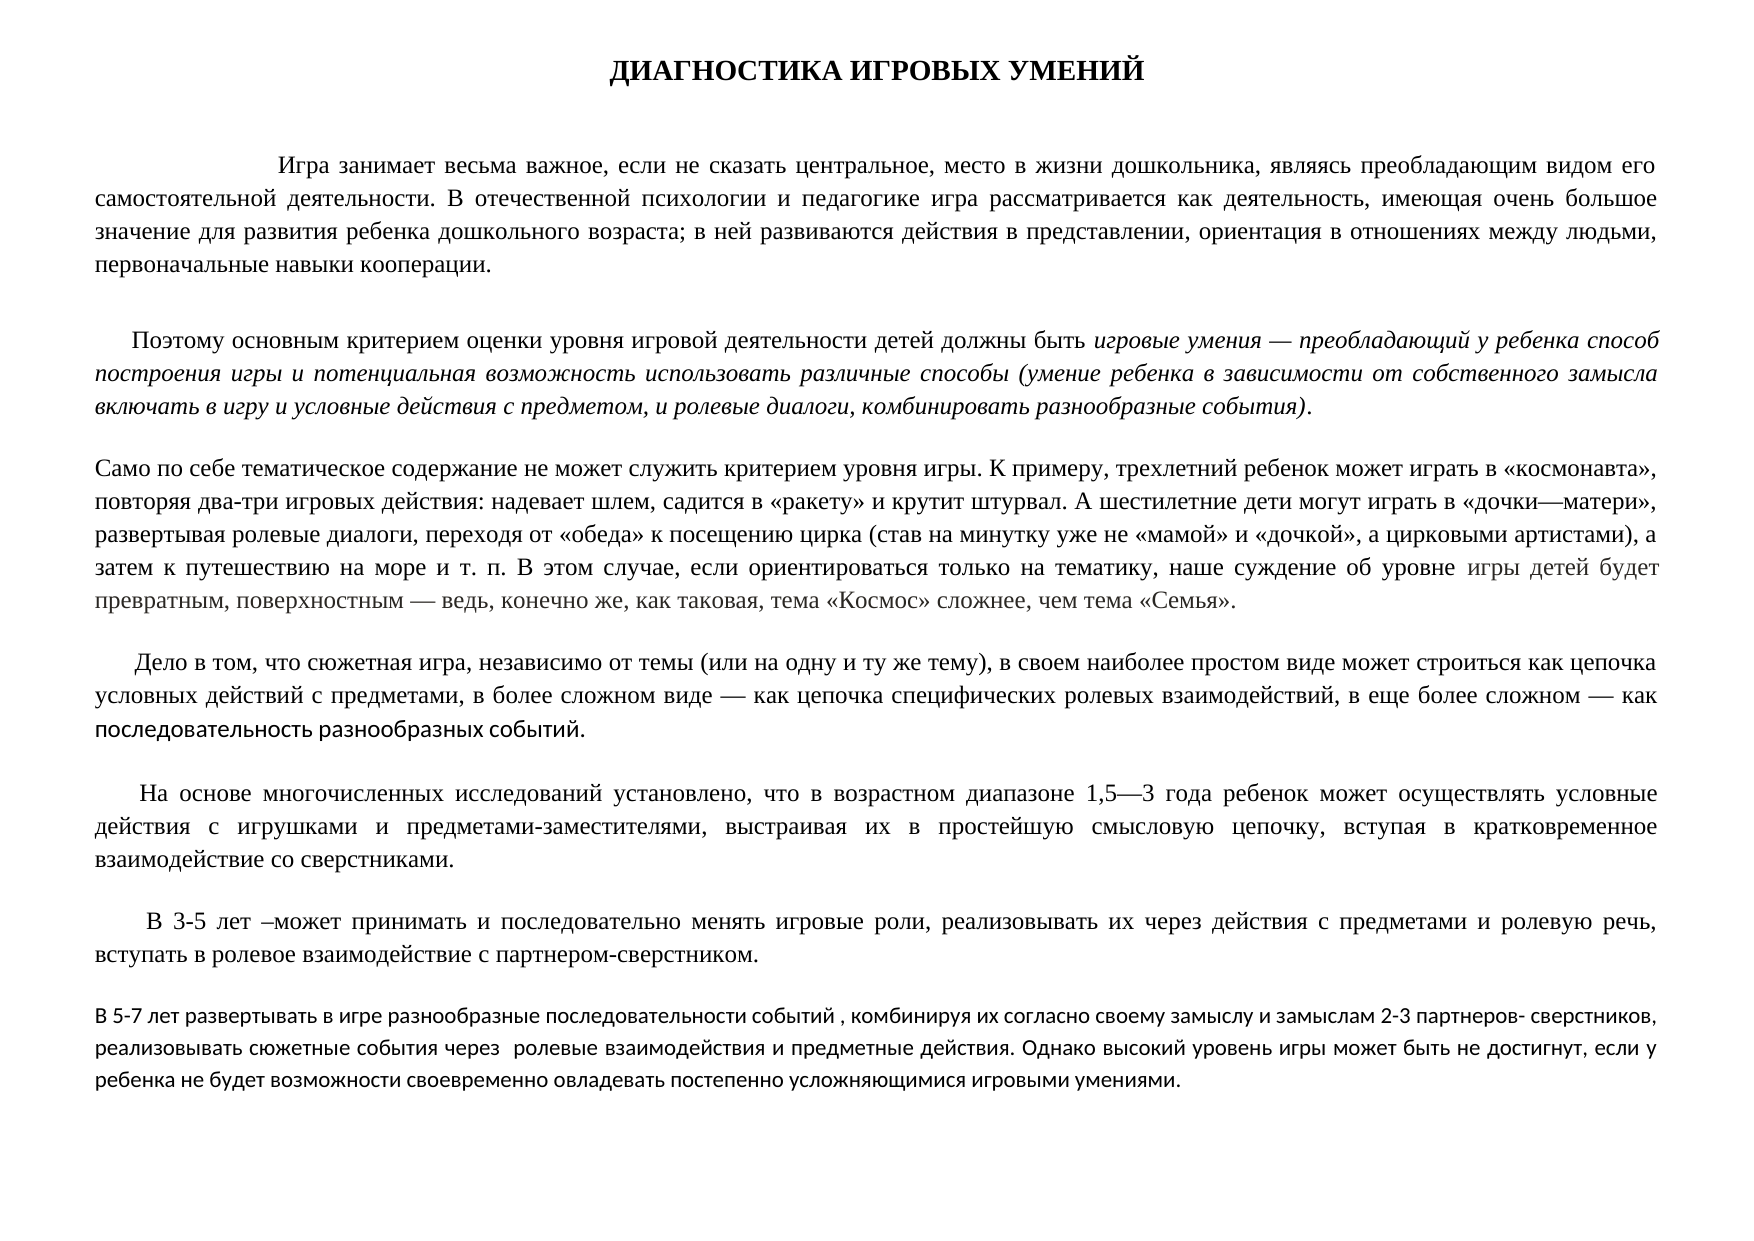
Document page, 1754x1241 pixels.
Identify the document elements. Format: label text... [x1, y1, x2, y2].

text В 5-7 лет развертывать в игре разнообразные последовательности событий , комбинируя их согласно своему замыслу и замыслам 2-3 партнеров- сверстников, реализовывать сюжетные события через ролевые взаимодействия и предметные действия. Однако высокий уровень игры может быть не достигнут, если у ребенка не будет возможности своевременно овладевать постепенно усложняющимися игровыми умениями. [94, 1001, 1659, 1093]
text Само по себе тематическое содержание не может служить критерием уровня игры. К примеру, трехлетний ребенок может играть в «космонавта», повторяя два-три игровых действия: надевает шлем, садится в «ракету» и крутит штурвал. А шестилетние дети могут играть в «дочки—матери», развертывая ролевые диалоги, переходя от «обеда» к посещению цирка (став на минутку уже не «мамой» и «дочкой», а цирковыми артистами), а затем к путешествию на море и т. п. В этом случае, если ориентироваться только на тематику, наше суждение об уровне игры детей будет превратным, поверхностным — ведь, конечно же, как таковая, тема «Космос» сложнее, чем тема «Семья». [94, 453, 1659, 614]
text Поэтому основным критерием оценки уровня игровой деятельности детей должны быть игровые умения — преобладающий у ребенка способ построения игры и потенциальная возможность использовать различные способы (умение ребенка в зависимости от собственного замысла включать в игру и условные действия с предметом, и ролевые диалоги, комбинировать разнообразные события). [94, 325, 1659, 419]
text Игра занимает весьма важное, если не сказать центральное, место в жизни дошкольника, являясь преобладающим видом его самостоятельной деятельности. В отечественной психологии и педагогике игра рассматривается как деятельность, имеющая очень большое значение для развития ребенка дошкольного возраста; в ней развиваются действия в представлении, ориентация в отношениях между людьми, первоначальные навыки кооперации. [94, 150, 1659, 277]
text В 3-5 лет –может принимать и последовательно менять игровые роли, реализовывать их через действия с предметами и ролевую речь, вступать в ролевое взаимодействие с партнером-сверстником. [94, 906, 1659, 968]
text На основе многочисленных исследований установлено, что в возрастном диапазоне 1,5—3 года ребенок может осуществлять условные действия с игрушками и предметами-заместителями, выстраивая их в простейшую смысловую цепочку, вступая в кратковременное взаимодействие со сверстниками. [94, 778, 1659, 872]
text Дело в том, что сюжетная игра, независимо от темы (или на одну и ту же тему), в своем наиболее простом виде может строиться как цепочка условных действий с предметами, в более сложном виде — как цепочка специфических ролевых взаимодействий, в еще более сложном — как последовательность разнообразных событий. [94, 647, 1659, 744]
text ДИАГНОСТИКА ИГРОВЫХ УМЕНИЙ [94, 53, 1659, 87]
